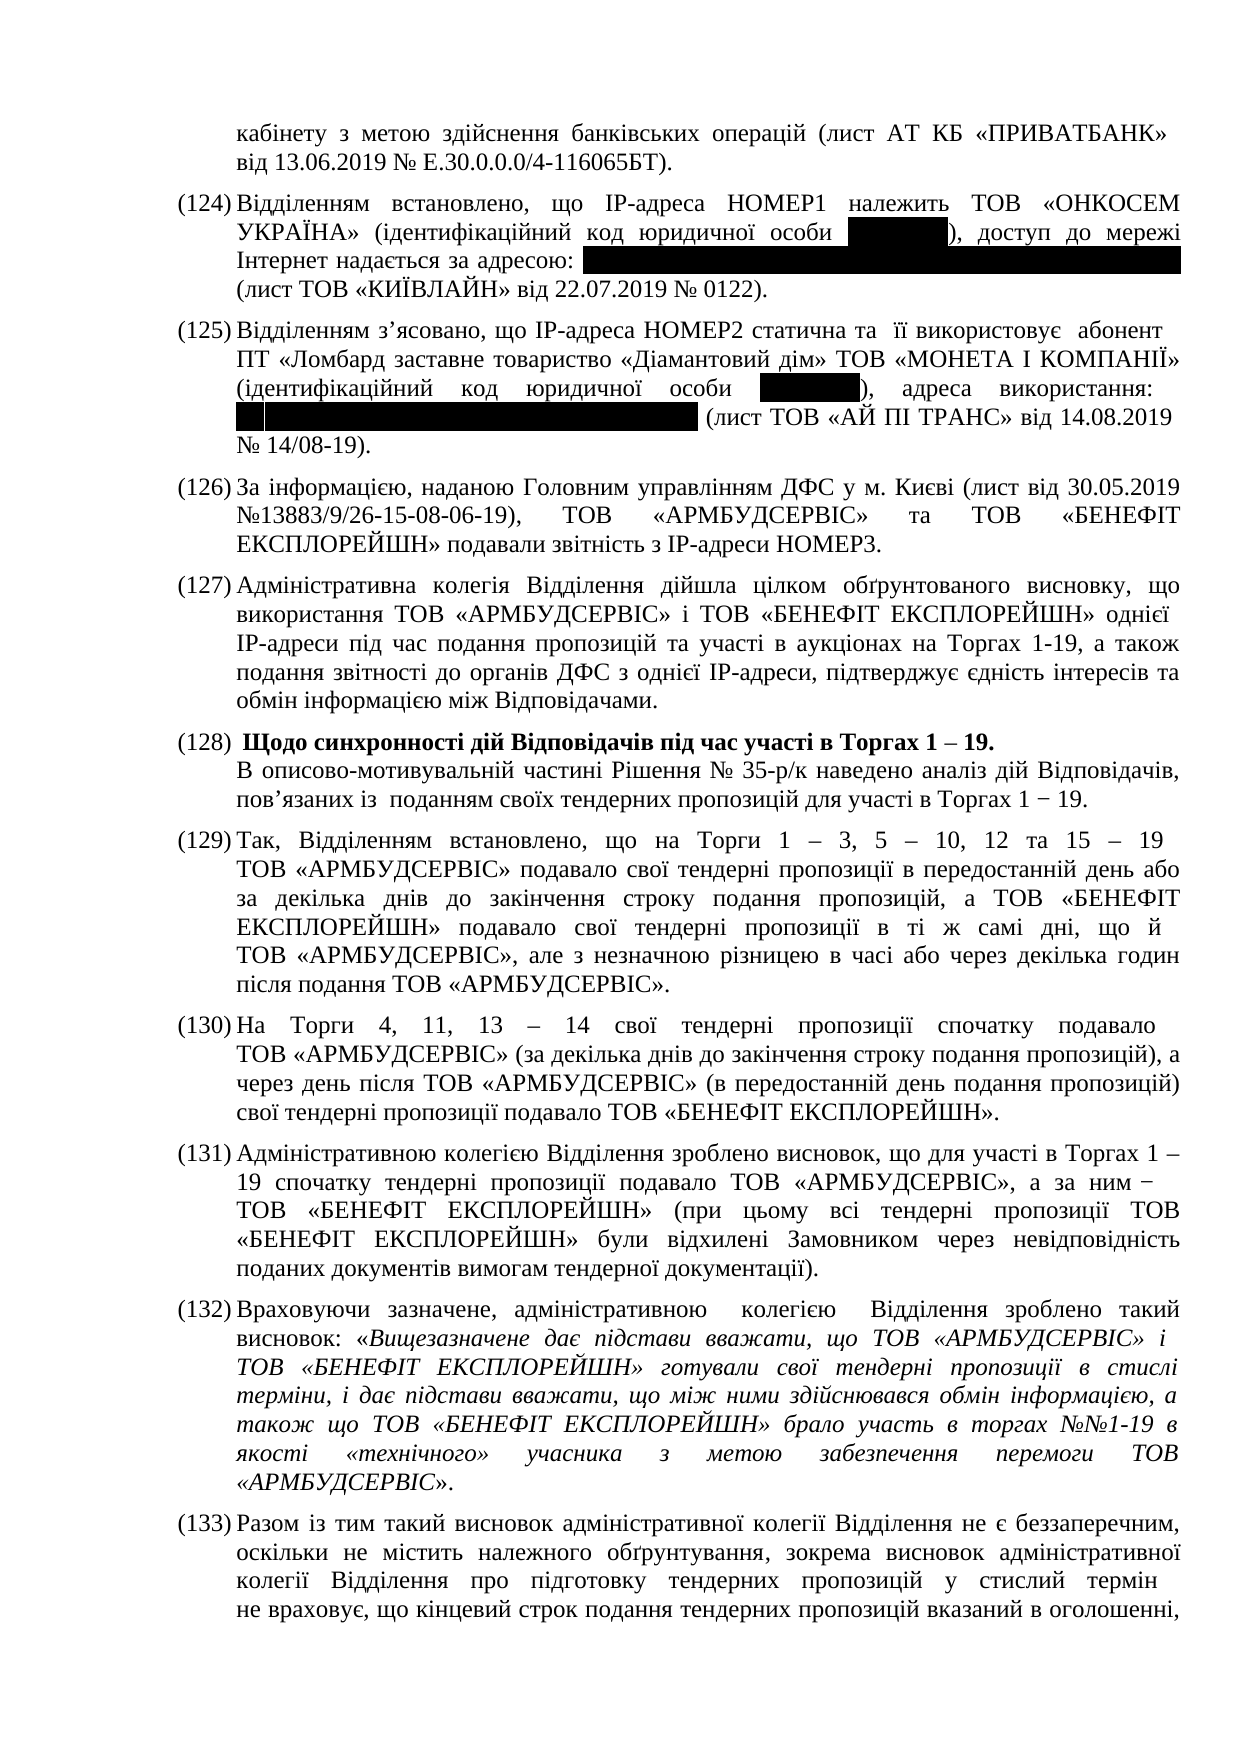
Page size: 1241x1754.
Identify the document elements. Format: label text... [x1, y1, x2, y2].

list Щодо синхронності дій Відповідачів під час участі в Торгах 1 – 19. [177, 727, 1181, 756]
list Адміністративна колегія Відділення дійшла цілком обґрунтованого висновку, що використання ТОВ «АРМБУДСЕРВІС» і ТОВ «БЕНЕФІТ ЕКСПЛОРЕЙШН» однієї ІР-адреси під час подання пропозицій та участі в аукціонах на Торгах 1-19, а також подання звітності до органів ДФС з однієї ІР-адреси, підтверджує єдність інтересів та обмін інформацією між Відповідачами. [177, 571, 1181, 714]
list В описово-мотивувальній частині Рішення № 35-р/к наведено аналіз дій Відповідачів, пов’язаних із поданням своїх тендерних пропозицій для участі в Торгах 1 − 19. [236, 756, 1181, 813]
list Враховуючи зазначене, адміністративною колегією Відділення зроблено такий висновок: «Вищезазначене дає підстави вважати, що ТОВ «АРМБУДСЕРВІС» і ТОВ «БЕНЕФІТ ЕКСПЛОРЕЙШН» готували свої тендерні пропозиції в стислі терміни, і дає підстави вважати, що між ними здійснювався обмін інформацією, а також що ТОВ «БЕНЕФІТ ЕКСПЛОРЕЙШН» брало участь в торгах №№1-19 в якості «технічного» учасника з метою забезпечення перемоги ТОВ «АРМБУДСЕРВІС». [177, 1294, 1181, 1496]
list Адміністративною колегією Відділення зроблено висновок, що для участі в Торгах 1 – 19 спочатку тендерні пропозиції подавало ТОВ «АРМБУДСЕРВІС», а за ним − ТОВ «БЕНЕФІТ ЕКСПЛОРЕЙШН» (при цьому всі тендерні пропозиції ТОВ «БЕНЕФІТ ЕКСПЛОРЕЙШН» були відхилені Замовником через невідповідність поданих документів вимогам тендерної документації). [177, 1138, 1181, 1282]
list Так, Відділенням встановлено, що на Торги 1 – 3, 5 – 10, 12 та 15 – 19 ТОВ «АРМБУДСЕРВІС» подавало свої тендерні пропозиції в передостанній день або за декілька днів до закінчення строку подання пропозицій, а ТОВ «БЕНЕФІТ ЕКСПЛОРЕЙШН» подавало свої тендерні пропозиції в ті ж самі дні, що й ТОВ «АРМБУДСЕРВІС», але з незначною різницею в часі або через декілька годин після подання ТОВ «АРМБУДСЕРВІС». [177, 826, 1181, 998]
list На Торги 4, 11, 13 – 14 свої тендерні пропозиції спочатку подавало ТОВ «АРМБУДСЕРВІС» (за декілька днів до закінчення строку подання пропозицій), а через день після ТОВ «АРМБУДСЕРВІС» (в передостанній день подання пропозицій) свої тендерні пропозиції подавало ТОВ «БЕНЕФІТ ЕКСПЛОРЕЙШН». [177, 1011, 1181, 1126]
list За інформацією, наданою Головним управлінням ДФС у м. Києві (лист від 30.05.2019 №13883/9/26-15-08-06-19), ТОВ «АРМБУДСЕРВІС» та ТОВ «БЕНЕФІТ ЕКСПЛОРЕЙШН» подавали звітність з ІР-адреси НОМЕР3. [177, 472, 1181, 558]
list Відділенням з’ясовано, що ІР-адреса НОМЕР2 статична та її використовує абонент ПТ «Ломбард заставне товариство «Діамантовий дім» ТОВ «МОНЕТА І КОМПАНІЇ» (ідентифікаційний код юридичної особи 41112171), адреса використання: м. Київ, вул. Васильківська, 30 Б, офіс 218 (лист ТОВ «АЙ ПІ ТРАНС» від 14.08.2019 № 14/08-19). [177, 316, 1181, 459]
list Відділенням встановлено, що ІР-адреса НОМЕР1 належить ТОВ «ОНКОСЕМ УКРАЇНА» (ідентифікаційний код юридичної особи 42534041), доступ до мережі Інтернет надається за адресою: м. Київ, вул. Васильківська, буд. 14, корп. Б, кімн. 221 (лист ТОВ «КИЇВЛАЙН» від 22.07.2019 № 0122). [177, 188, 1181, 303]
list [177, 1508, 1181, 1623]
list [177, 118, 1181, 176]
